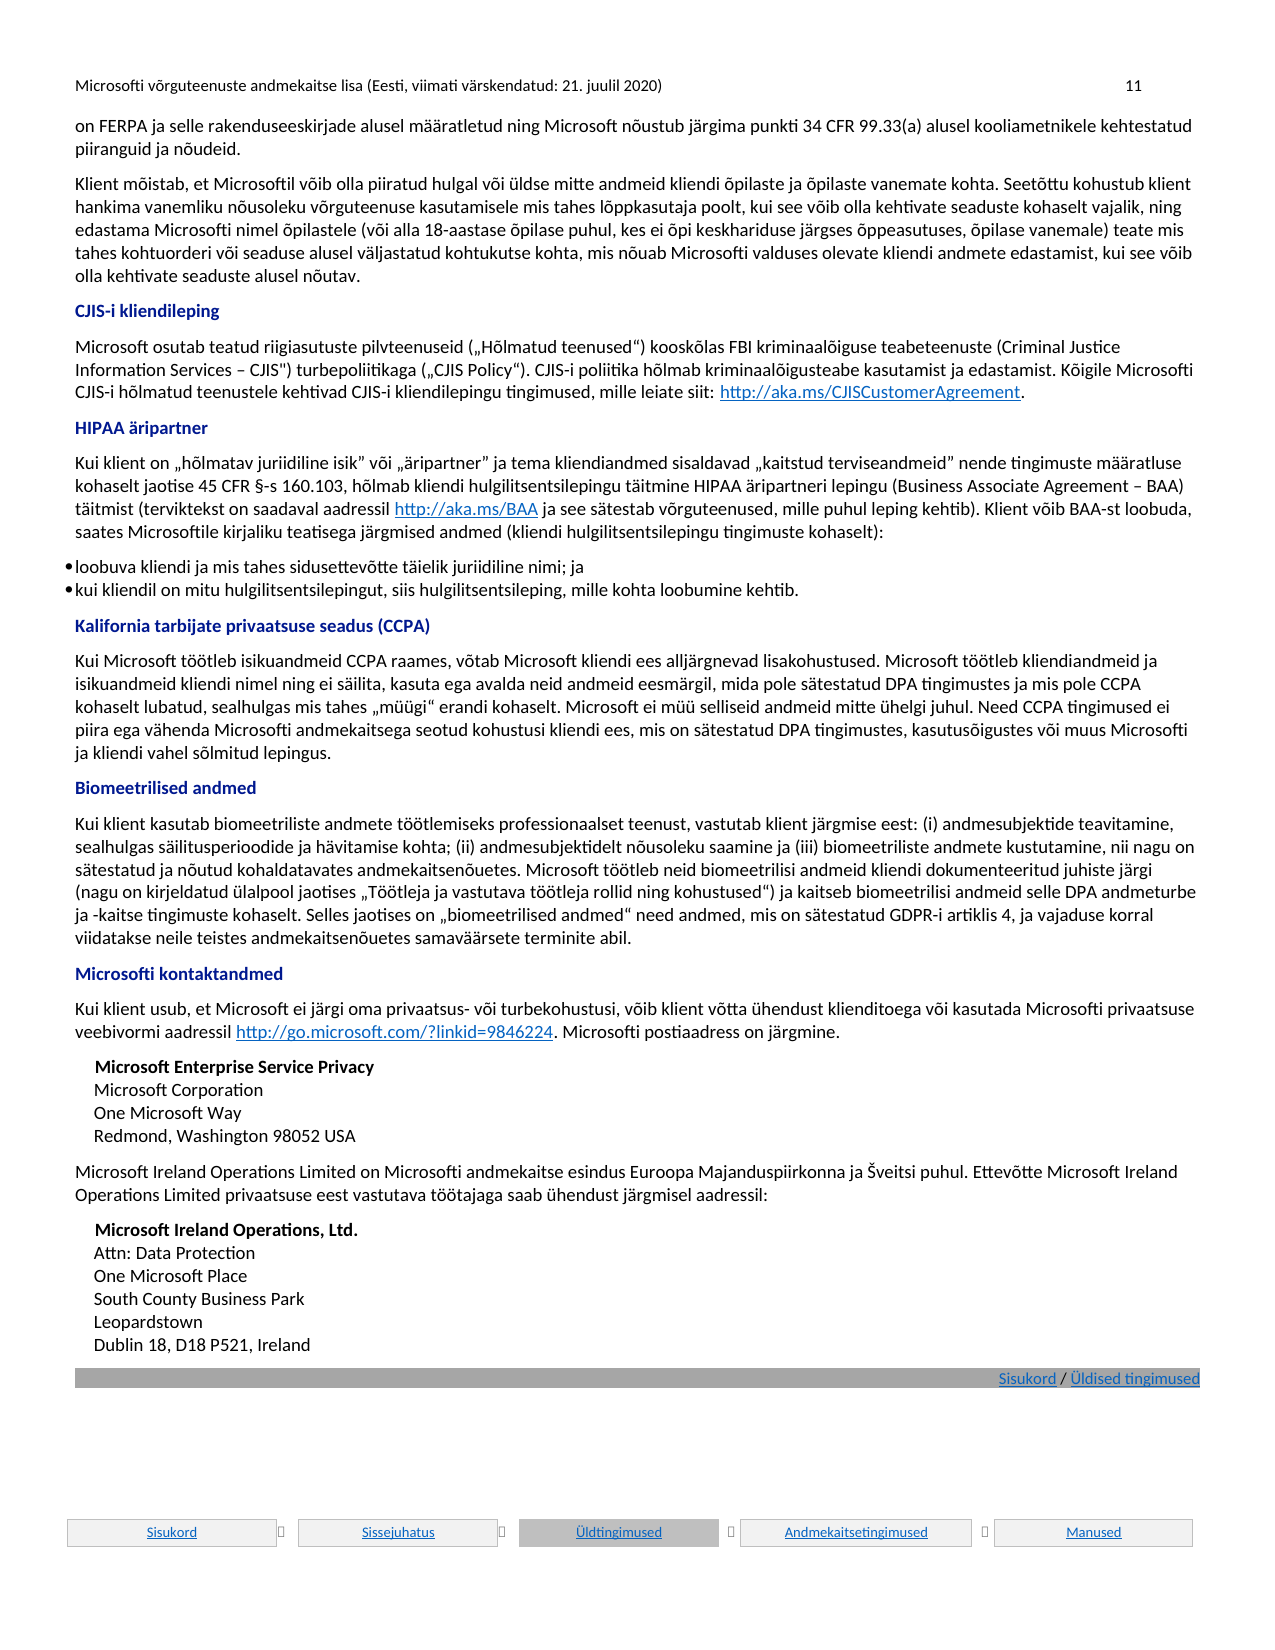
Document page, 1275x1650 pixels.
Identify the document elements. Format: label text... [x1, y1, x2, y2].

list Microsoft Ireland Operations Limited on Microsofti andmekaitse esindus Euroopa Majanduspiirkonna ja Šveitsi puhul. Ettevõtte Microsoft Ireland Operations Limited privaatsuse eest vastutava töötajaga saab ühendust järgmisel aadressil: [75, 1160, 1200, 1206]
subtitle Biomeetrilised andmed [75, 777, 1200, 799]
list Microsoft Corporation [94, 1079, 1200, 1102]
subtitle CJIS-i kliendileping [75, 299, 1200, 322]
list loobuva kliendi ja mis tahes sidusettevõtte täielik juriidiline nimi; ja [66, 556, 1200, 579]
subtitle Kalifornia tarbijate privaatsuse seadus (CCPA) [75, 614, 1200, 637]
subtitle Microsofti kontaktandmed [75, 962, 1200, 985]
list kui kliendil on mitu hulgilitsentsilepingut, siis hulgilitsentsileping, mille kohta loobumine kehtib. [66, 579, 1200, 602]
list Attn: Data Protection [94, 1241, 1200, 1264]
list Leopardstown [94, 1310, 1200, 1333]
subtitle HIPAA äripartner [75, 416, 1200, 439]
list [75, 114, 1200, 160]
list Dublin 18, D18 P521, Ireland [94, 1333, 1200, 1356]
list Kui klient on „hõlmatav juriidiline isik” või „äripartner” ja tema kliendiandmed sisaldavad „kaitstud terviseandmeid” nende tingimuste määratluse kohaselt jaotise 45 CFR §-s 160.103, hõlmab kliendi hulgilitsentsilepingu täitmine HIPAA äripartneri lepingu (Business Associate Agreement – BAA) täitmist (terviktekst on saadaval aadressil http://aka.ms/BAA ja see sätestab võrguteenused, mille puhul leping kehtib). Klient võib BAA-st loobuda, saates Microsoftile kirjaliku teatisega järgmised andmed (kliendi hulgilitsentsilepingu tingimuste kohaselt): [75, 452, 1200, 543]
list Microsoft osutab teatud riigiasutuste pilvteenuseid („Hõlmatud teenused“) kooskõlas FBI kriminaalõiguse teabeteenuste (Criminal Justice Information Services – CJIS") turbepoliitikaga („CJIS Policy“). CJIS-i poliitika hõlmab kriminaalõigusteabe kasutamist ja edastamist. Kõigile Microsofti CJIS-i hõlmatud teenustele kehtivad CJIS-i kliendilepingu tingimused, mille leiate siit: http://aka.ms/CJISCustomerAgreement. [75, 335, 1200, 404]
list Kui klient usub, et Microsoft ei järgi oma privaatsus- või turbekohustusi, võib klient võtta ühendust klienditoega või kasutada Microsofti privaatsuse veebivormi aadressil http://go.microsoft.com/?linkid=9846224. Microsofti postiaadress on järgmine. [75, 997, 1200, 1043]
list Redmond, Washington 98052 USA [94, 1124, 1200, 1147]
list Sisukord / Üldised tingimused [75, 1368, 1200, 1388]
list South County Business Park [94, 1287, 1200, 1310]
list Kui Microsoft töötleb isikuandmeid CCPA raames, võtab Microsoft kliendi ees alljärgnevad lisakohustused. Microsoft töötleb kliendiandmeid ja isikuandmeid kliendi nimel ning ei säilita, kasuta ega avalda neid andmeid eesmärgil, mida pole sätestatud DPA tingimustes ja mis pole CCPA kohaselt lubatud, sealhulgas mis tahes „müügi“ erandi kohaselt. Microsoft ei müü selliseid andmeid mitte ühelgi juhul. Need CCPA tingimused ei piira ega vähenda Microsofti andmekaitsega seotud kohustusi kliendi ees, mis on sätestatud DPA tingimustes, kasutusõigustes või muus Microsofti ja kliendi vahel sõlmitud lepingus. [75, 649, 1200, 764]
list One Microsoft Place [94, 1264, 1200, 1287]
list One Microsoft Way [94, 1102, 1200, 1124]
text Kui klient kasutab biomeetriliste andmete töötlemiseks professionaalset teenust, vastutab klient järgmise eest: (i) andmesubjektide teavitamine, sealhulgas säilitusperioodide ja hävitamise kohta; (ii) andmesubjektidelt nõusoleku saamine ja (iii) biomeetriliste andmete kustutamine, nii nagu on sätestatud ja nõutud kohaldatavates andmekaitsenõuetes. Microsoft töötleb neid biomeetrilisi andmeid kliendi dokumenteeritud juhiste järgi (nagu on kirjeldatud ülalpool jaotises „Töötleja ja vastutava töötleja rollid ning kohustused“) ja kaitseb biomeetrilisi andmeid selle DPA andmeturbe ja -kaitse tingimuste kohaselt. Selles jaotises on „biomeetrilised andmed“ need andmed, mis on sätestatud GDPR-i artiklis 4, ja vajaduse korral viidatakse neile teistes andmekaitsenõuetes samaväärsete terminite abil. [75, 812, 1200, 949]
list Microsoft Enterprise Service Privacy [94, 1056, 1200, 1079]
list Microsoft Ireland Operations, Ltd. [94, 1218, 1200, 1241]
list Klient mõistab, et Microsoftil võib olla piiratud hulgal või üldse mitte andmeid kliendi õpilaste ja õpilaste vanemate kohta. Seetõttu kohustub klient hankima vanemliku nõusoleku võrguteenuse kasutamisele mis tahes lõppkasutaja poolt, kui see võib olla kehtivate seaduste kohaselt vajalik, ning edastama Microsofti nimel õpilastele (või alla 18-aastase õpilase puhul, kes ei õpi keskhariduse järgses õppeasutuses, õpilase vanemale) teate mis tahes kohtuorderi või seaduse alusel väljastatud kohtukutse kohta, mis nõuab Microsofti valduses olevate kliendi andmete edastamist, kui see võib olla kehtivate seaduste alusel nõutav. [75, 172, 1200, 287]
